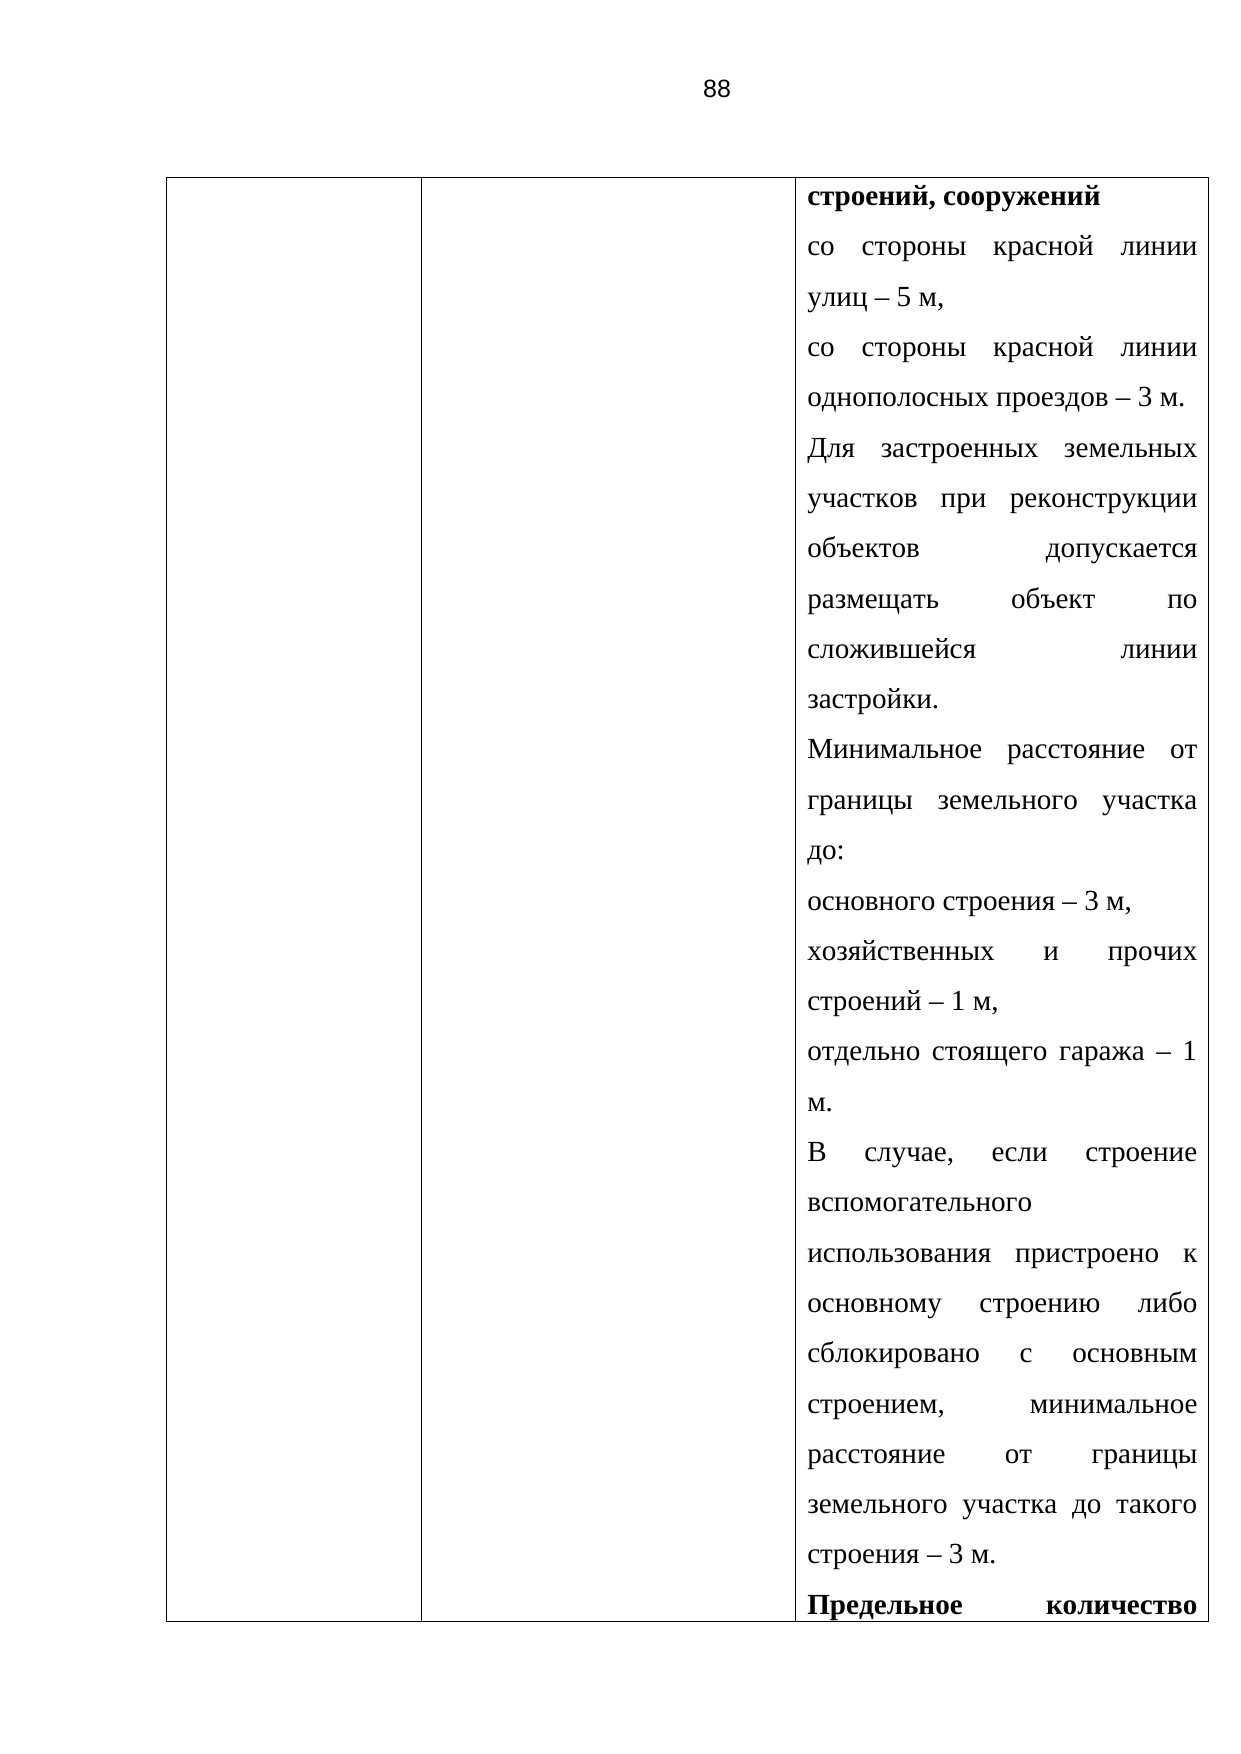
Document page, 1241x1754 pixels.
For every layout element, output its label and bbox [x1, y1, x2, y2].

table_cell [796, 178, 1208, 1621]
table_cell [422, 178, 795, 1621]
table_cell [167, 178, 421, 1621]
